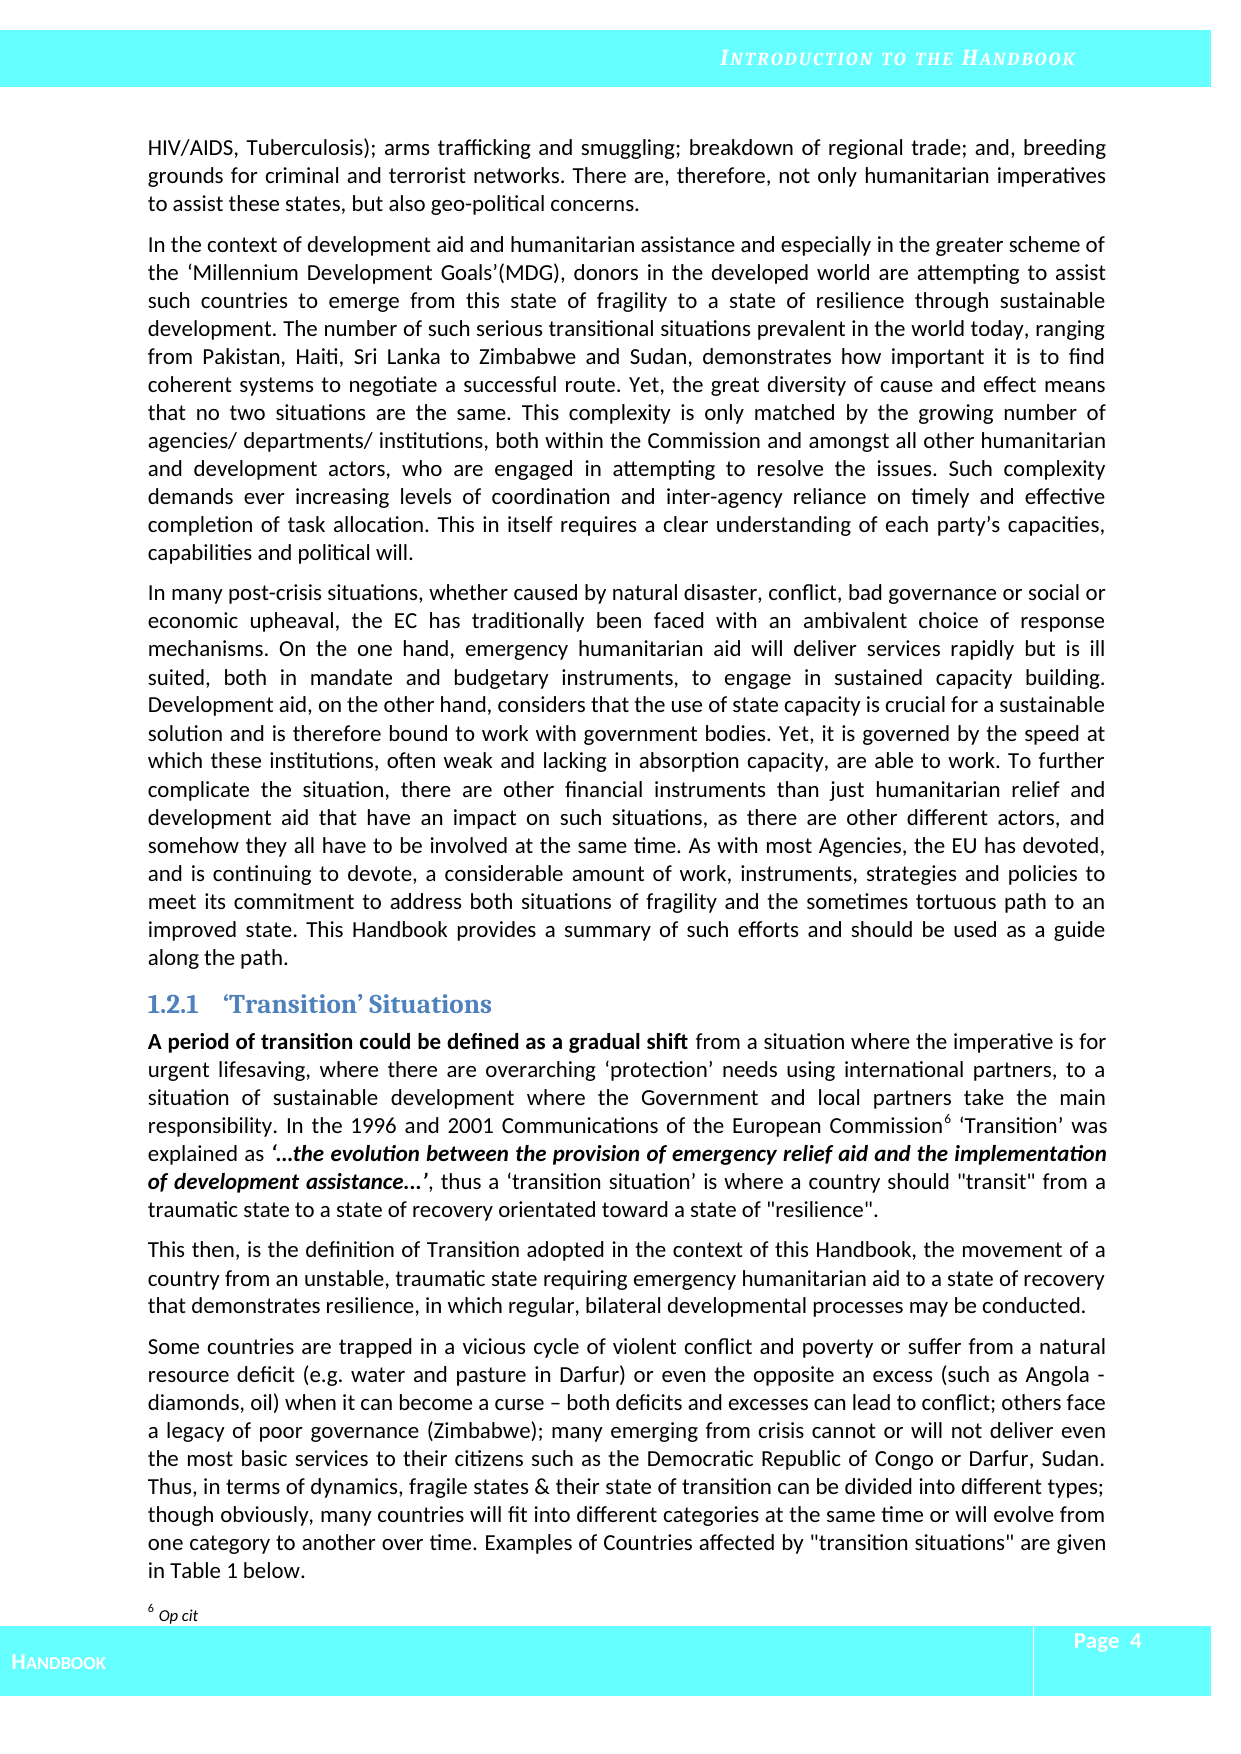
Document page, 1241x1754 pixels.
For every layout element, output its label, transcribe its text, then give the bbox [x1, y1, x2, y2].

text This then, is the definition of Transition adopted in the context of this Handbook, the movement of a country from an unstable, traumatic state requiring emergency humanitarian aid to a state of recovery that demonstrates resilience, in which regular, bilateral developmental processes may be conducted. [148, 1236, 1107, 1320]
text Some countries are trapped in a vicious cycle of violent conflict and poverty or suffer from a natural resource deficit (e.g. water and pasture in Darfur) or even the opposite an excess (such as Angola - diamonds, oil) when it can become a curse – both deficits and excesses can lead to conflict; others face a legacy of poor governance (Zimbabwe); many emerging from crisis cannot or will not deliver even the most basic services to their citizens such as the Democratic Republic of Congo or Darfur, Sudan. Thus, in terms of dynamics, fragile states & their state of transition can be divided into different types; though obviously, many countries will fit into different categories at the same time or will evolve from one category to another over time. Examples of Countries affected by "transition situations" are given in Table 1 below. [148, 1332, 1107, 1584]
subtitle 1.2.1 ‘Transition’ Situations [148, 989, 1107, 1021]
text In the context of development aid and humanitarian assistance and especially in the greater scheme of the ‘Millennium Development Goals’(MDG), donors in the developed world are attempting to assist such countries to emerge from this state of fragility to a state of resilience through sustainable development. The number of such serious transitional situations prevalent in the world today, ranging from Pakistan, Haiti, Sri Lanka to Zimbabwe and Sudan, demonstrates how important it is to find coherent systems to negotiate a successful route. Yet, the great diversity of cause and effect means that no two situations are the same. This complexity is only matched by the growing number of agencies/ departments/ institutions, both within the Commission and amongst all other humanitarian and development actors, who are engaged in attempting to resolve the issues. Such complexity demands ever increasing levels of coordination and inter-agency reliance on timely and effective completion of task allocation. This in itself requires a clear understanding of each party’s capacities, capabilities and political will. [148, 230, 1107, 566]
text In many post-crisis situations, whether caused by natural disaster, conflict, bad governance or social or economic upheaval, the EC has traditionally been faced with an ambivalent choice of response mechanisms. On the one hand, emergency humanitarian aid will deliver services rapidly but is ill suited, both in mandate and budgetary instruments, to engage in sustained capacity building. Development aid, on the other hand, considers that the use of state capacity is crucial for a sustainable solution and is therefore bound to work with government bodies. Yet, it is governed by the speed at which these institutions, often weak and lacking in absorption capacity, are able to work. To further complicate the situation, there are other financial instruments than just humanitarian relief and development aid that have an impact on such situations, as there are other different actors, and somehow they all have to be involved at the same time. As with most Agencies, the EU has devoted, and is continuing to devote, a considerable amount of work, instruments, strategies and policies to meet its commitment to address both situations of fragility and the sometimes tortuous path to an improved state. This Handbook provides a summary of such efforts and should be used as a guide along the path. [148, 578, 1107, 971]
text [148, 133, 1107, 217]
text A period of transition could be defined as a gradual shift from a situation where the imperative is for urgent lifesaving, where there are overarching ‘protection’ needs using international partners, to a situation of sustainable development where the Government and local partners take the main responsibility. In the 1996 and 2001 Communications of the European Commission ‘Transition’ was explained as ‘…the evolution between the provision of emergency relief aid and the implementation of development assistance...’, thus a ‘transition situation’ is where a country should "transit" from a traumatic state to a state of recovery orientated toward a state of "resilience". [148, 1027, 1107, 1223]
